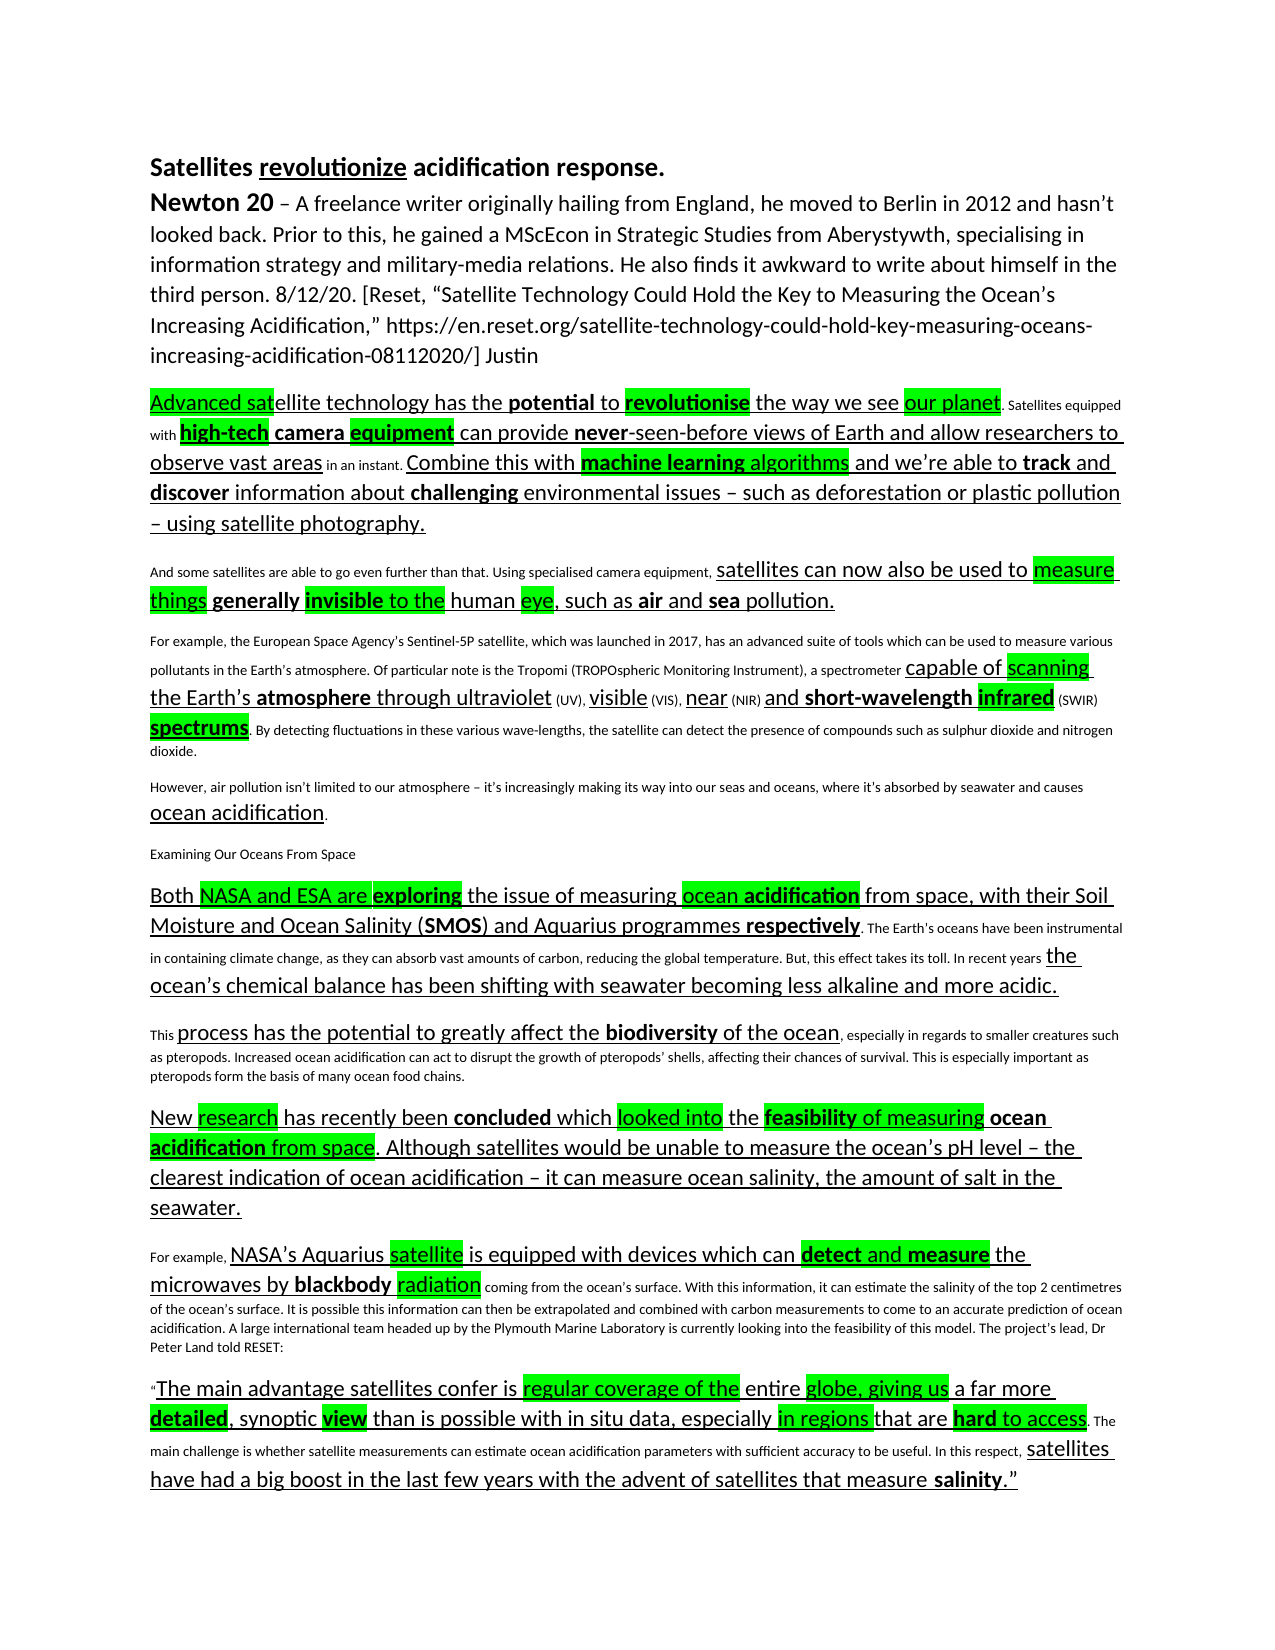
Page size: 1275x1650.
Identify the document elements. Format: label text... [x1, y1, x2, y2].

text Both NASA and ESA are exploring the issue of measuring ocean acidification from space, with their Soil Moisture and Ocean Salinity (SMOS) and Aquarius programmes respectively. The Earth’s oceans have been instrumental in containing climate change, as they can absorb vast amounts of carbon, reducing the global temperature. But, this effect takes its toll. In recent years the ocean’s chemical balance has been shifting with seawater becoming less alkaline and more acidic. [150, 881, 1125, 1000]
text Advanced satellite technology has the potential to revolutionise the way we see our planet. Satellites equipped with high-tech camera equipment can provide never-seen-before views of Earth and allow researchers to observe vast areas in an instant. Combine this with machine learning algorithms and we’re able to track and discover information about challenging environmental issues – such as deforestation or plastic pollution – using satellite photography. [150, 388, 1125, 537]
text And some satellites are able to go even further than that. Using specialised camera equipment, satellites can now also be used to measure things generally invisible to the human eye, such as air and sea pollution. [150, 556, 1125, 614]
text For example, NASA’s Aquarius satellite is equipped with devices which can detect and measure the microwaves by blackbody radiation coming from the ocean’s surface. With this information, it can estimate the salinity of the top 2 centimetres of the ocean’s surface. It is possible this information can then be extrapolated and combined with carbon measurements to come to an accurate prediction of ocean acidification. A large international team headed up by the Plymouth Marine Laboratory is currently looking into the feasibility of this model. The project’s lead, Dr Peter Land told RESET: [150, 1240, 1125, 1356]
text Newton 20 – A freelance writer originally hailing from England, he moved to Berlin in 2012 and hasn’t looked back. Prior to this, he gained a MScEcon in Strategic Studies from Aberystywth, specialising in information strategy and military-media relations. He also finds it awkward to write about himself in the third person. 8/12/20. [Reset, “Satellite Technology Could Hold the Key to Measuring the Ocean’s Increasing Acidification,” https://en.reset.org/satellite-technology-could-hold-key-measuring-oceans-increasing-acidification-08112020/] Justin [150, 185, 1125, 369]
text For example, the European Space Agency’s Sentinel-5P satellite, which was launched in 2017, has an advanced suite of tools which can be used to measure various pollutants in the Earth’s atmosphere. Of particular note is the Tropomi (TROPOspheric Monitoring Instrument), a spectrometer capable of scanning the Earth’s atmosphere through ultraviolet (UV), visible (VIS), near (NIR) and short-wavelength infrared (SWIR) spectrums. By detecting fluctuations in these various wave-lengths, the satellite can detect the presence of compounds such as sulphur dioxide and nitrogen dioxide. [150, 633, 1125, 760]
subtitle Satellites revolutionize acidification response. [150, 150, 1125, 183]
text Examining Our Oceans From Space [150, 845, 1125, 863]
text “The main advantage satellites confer is regular coverage of the entire globe, giving us a far more detailed, synoptic view than is possible with in situ data, especially in regions that are hard to access. The main challenge is whether satellite measurements can estimate ocean acidification parameters with sufficient accuracy to be useful. In this respect, satellites have had a big boost in the last few years with the advent of satellites that measure salinity.” [150, 1374, 1125, 1493]
text However, air pollution isn’t limited to our atmosphere – it’s increasingly making its way into our seas and oceans, where it’s absorbed by seawater and causes ocean acidification. [150, 778, 1125, 826]
text New research has recently been concluded which looked into the feasibility of measuring ocean acidification from space. Although satellites would be unable to measure the ocean’s pH level – the clearest indication of ocean acidification – it can measure ocean salinity, the amount of salt in the seawater. [150, 1103, 1125, 1222]
text This process has the potential to greatly affect the biodiversity of the ocean, especially in regards to smaller creatures such as pteropods. Increased ocean acidification can act to disrupt the growth of pteropods’ shells, affecting their chances of survival. This is especially important as pteropods form the basis of many ocean food chains. [150, 1018, 1125, 1085]
